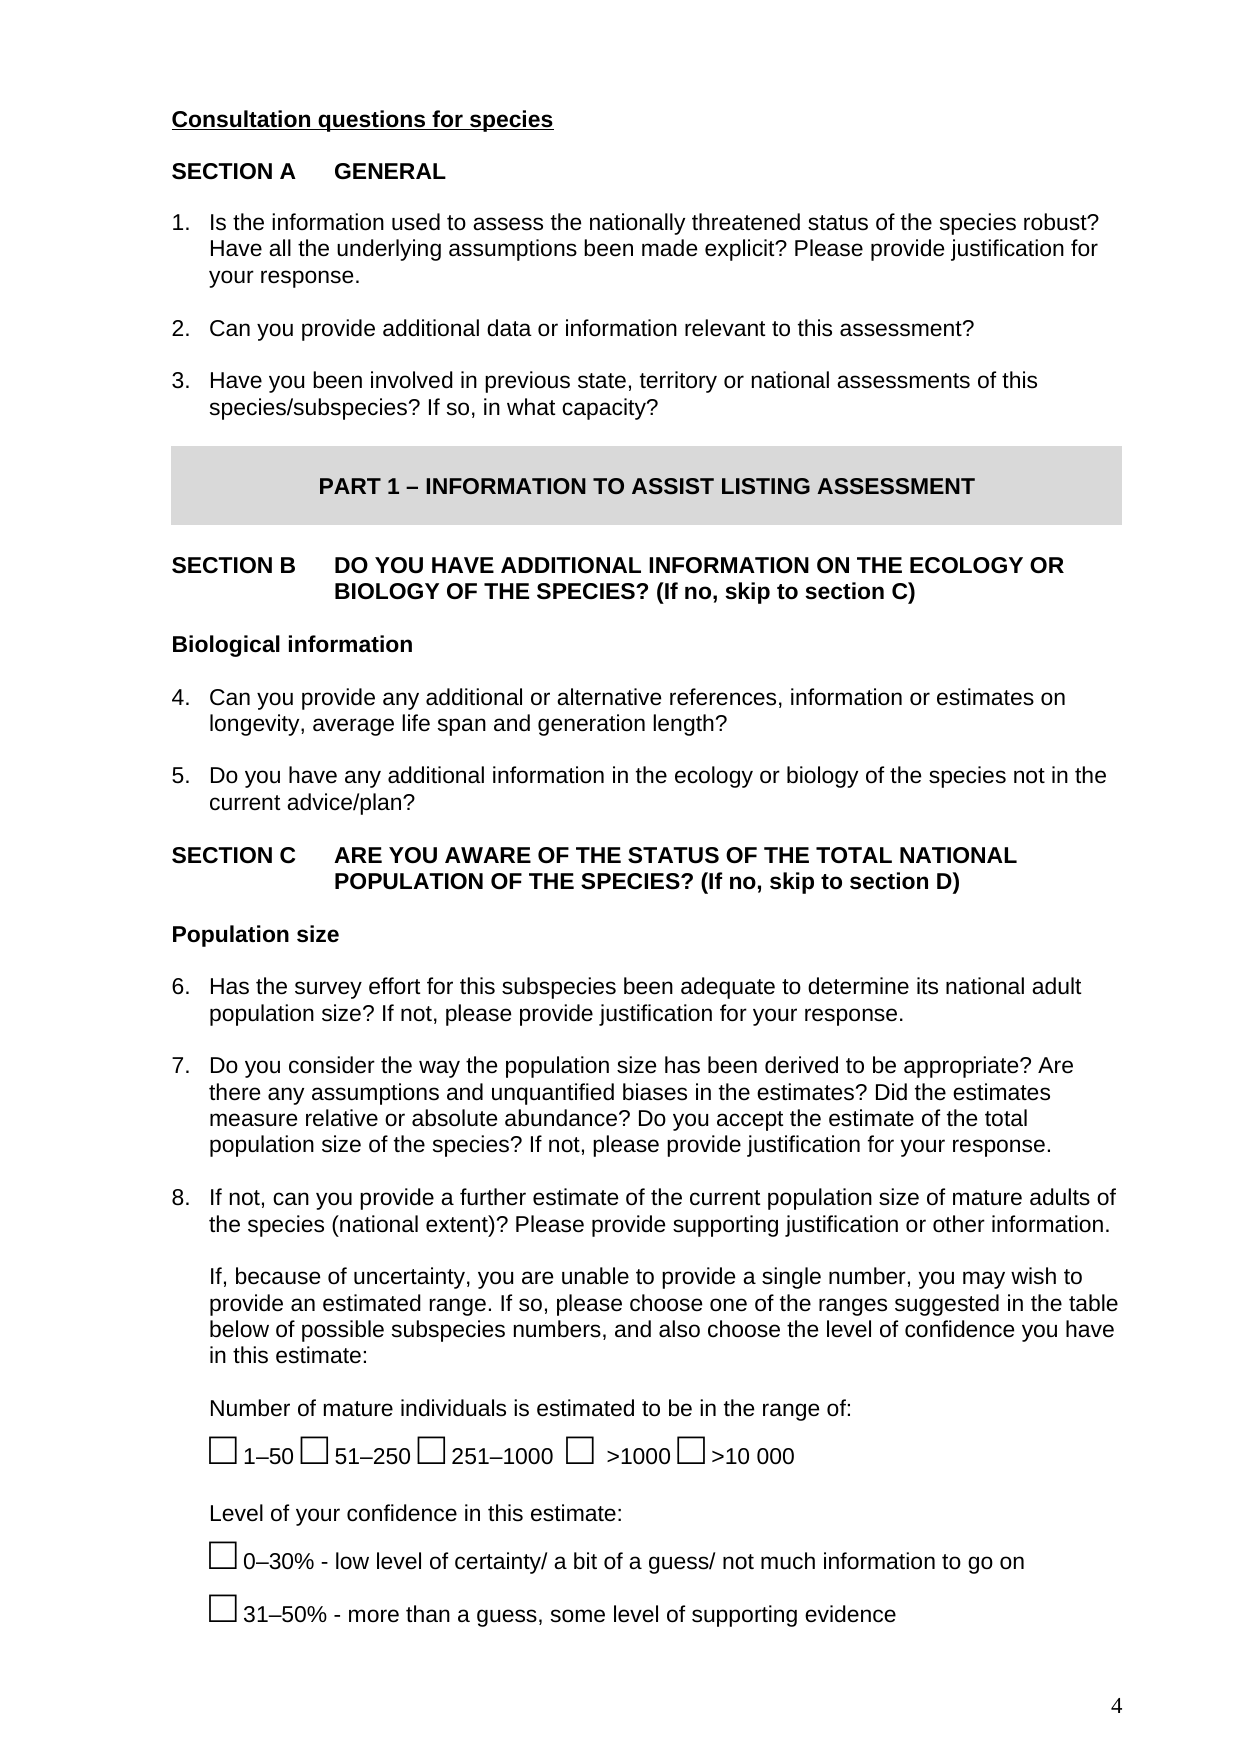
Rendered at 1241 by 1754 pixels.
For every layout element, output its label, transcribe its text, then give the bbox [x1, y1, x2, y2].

list Is the information used to assess the nationally threatened status of the species robust? Have all the underlying assumptions been made explicit? Please provide justification for your response. [171, 209, 1122, 288]
list If not, can you provide a further estimate of the current population size of mature adults of the species (national extent)? Please provide supporting justification or other information. [171, 1184, 1122, 1237]
list Can you provide any additional or alternative references, information or estimates on longevity, average life span and generation length? [171, 683, 1122, 736]
list □ 0–30% - low level of certainty/ a bit of a guess/ not much information to go on [209, 1527, 1122, 1579]
list Do you have any additional information in the ecology or biology of the species not in the current advice/plan? [171, 762, 1122, 815]
text Biological information [171, 631, 1122, 657]
list □ 31–50% - more than a guess, some level of supporting evidence [209, 1579, 1122, 1632]
list Level of your confidence in this estimate: [209, 1500, 1122, 1527]
list SECTION A GENERAL [171, 158, 1122, 184]
list If, because of uncertainty, you are unable to provide a single number, you may wish to provide an estimated range. If so, please choose one of the ranges suggested in the table below of possible subspecies numbers, and also choose the level of confidence you have in this estimate: [209, 1263, 1122, 1369]
text Population size [171, 921, 1122, 947]
list Do you consider the way the population size has been derived to be appropriate? Are there any assumptions and unquantified biases in the estimates? Did the estimates measure relative or absolute abundance? Do you accept the estimate of the total population size of the species? If not, please provide justification for your response. [171, 1052, 1122, 1158]
list □ 1–50 □ 51–250 □ 251–1000 □ >1000 □ >10 000 [209, 1421, 1122, 1474]
text PART 1 – INFORMATION TO ASSIST LISTING ASSESSMENT [171, 473, 1122, 499]
list Number of mature individuals is estimated to be in the range of: [209, 1395, 1122, 1421]
list Has the survey effort for this subspecies been adequate to determine its national adult population size? If not, please provide justification for your response. [171, 973, 1122, 1026]
list Consultation questions for species [171, 106, 1122, 133]
list Have you been involved in previous state, territory or national assessments of this species/subspecies? If so, in what capacity? [171, 367, 1122, 420]
text SECTION C ARE YOU AWARE OF THE STATUS OF THE TOTAL NATIONAL POPULATION OF THE SPECIES? (If no, skip to section D) [171, 842, 1122, 894]
text SECTION B DO YOU HAVE ADDITIONAL INFORMATION ON THE ECOLOGY OR BIOLOGY OF THE SPECIES? (If no, skip to section C) [171, 552, 1122, 604]
list Can you provide additional data or information relevant to this assessment? [171, 314, 1122, 341]
